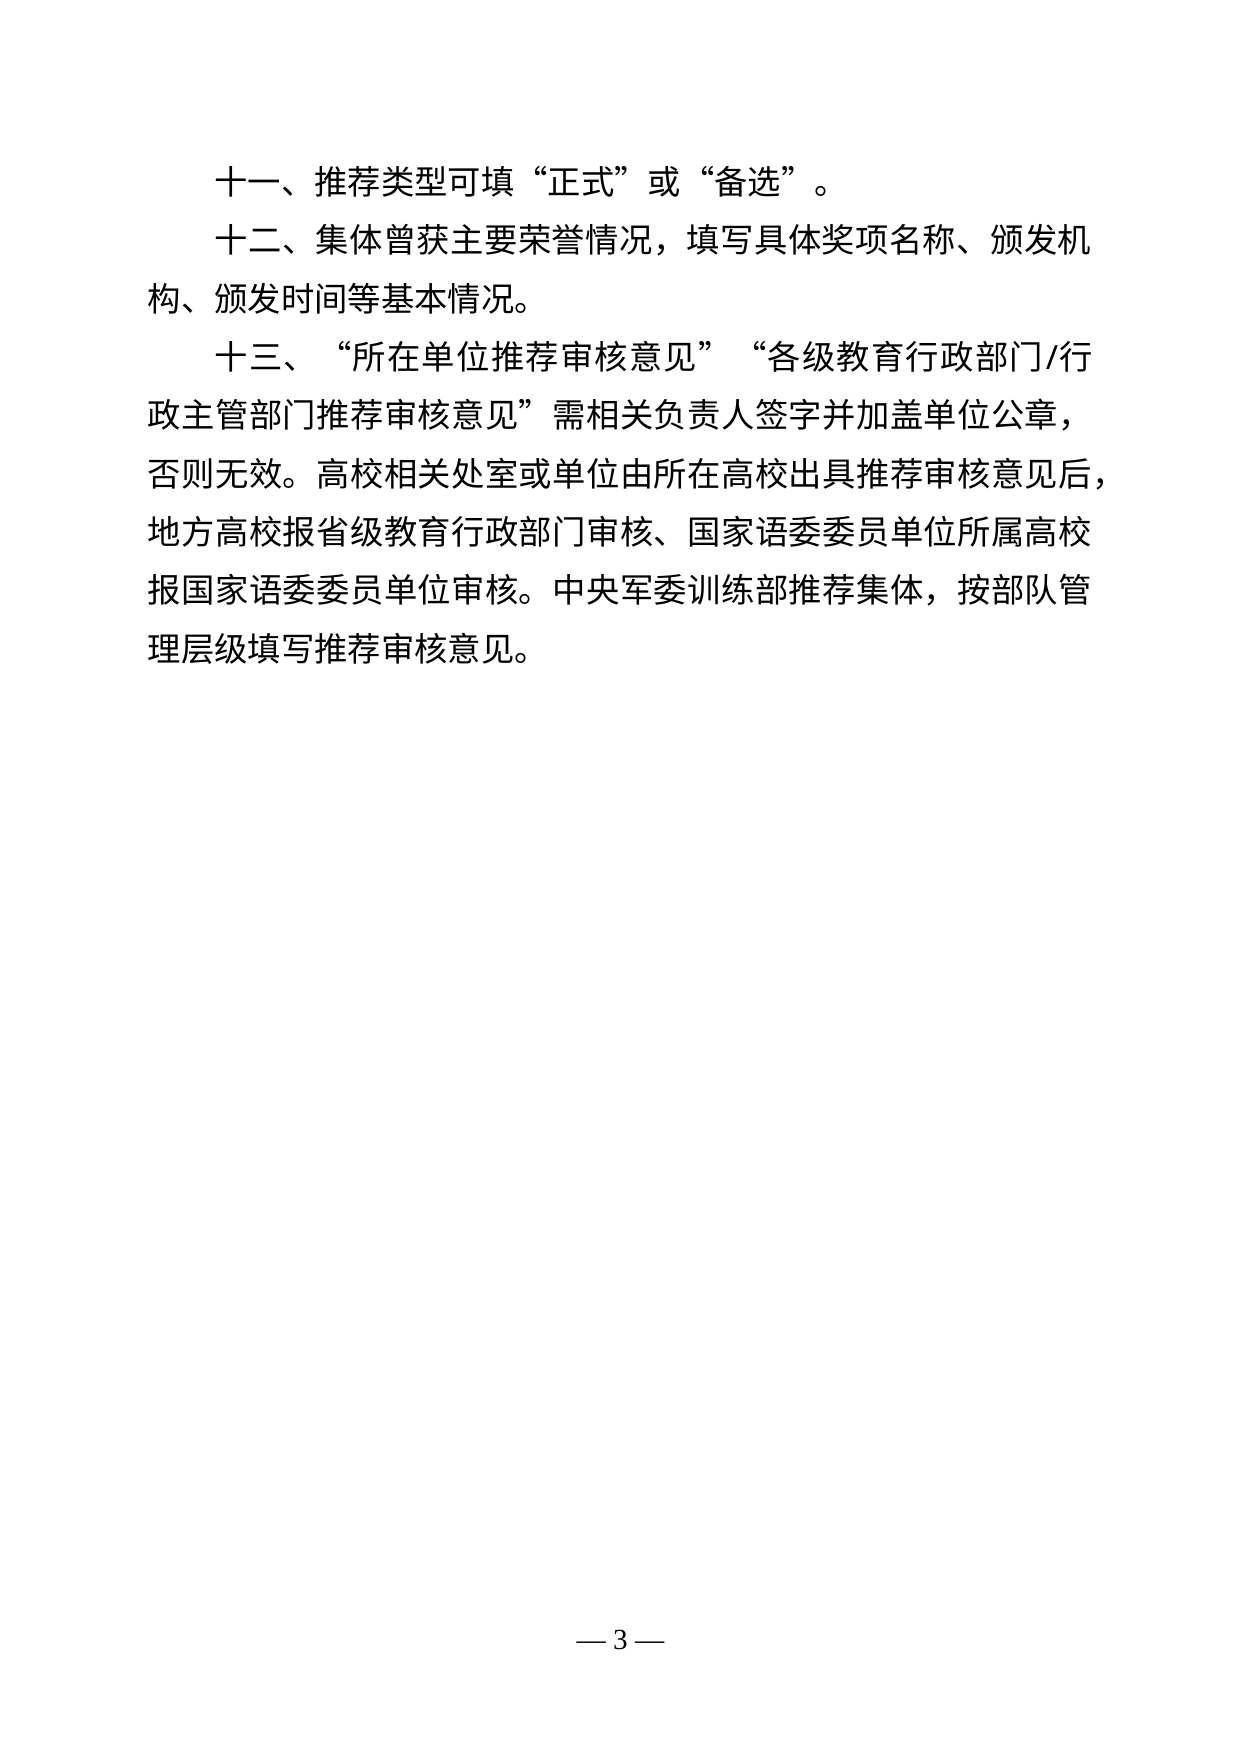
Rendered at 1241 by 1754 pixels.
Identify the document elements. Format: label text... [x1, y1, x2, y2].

text 十三、“所在单位推荐审核意见”“各级教育行政部门/行政主管部门推荐审核意见”需相关负责人签字并加盖单位公章，否则无效。高校相关处室或单位由所在高校出具推荐审核意见后，地方高校报省级教育行政部门审核、国家语委委员单位所属高校报国家语委委员单位审核。中央军委训练部推荐集体，按部队管理层级填写推荐审核意见。 [148, 323, 1093, 673]
text 十一、推荐类型可填“正式”或“备选”。 [148, 148, 1093, 206]
text 十二、集体曾获主要荣誉情况，填写具体奖项名称、颁发机构、颁发时间等基本情况。 [148, 206, 1093, 323]
